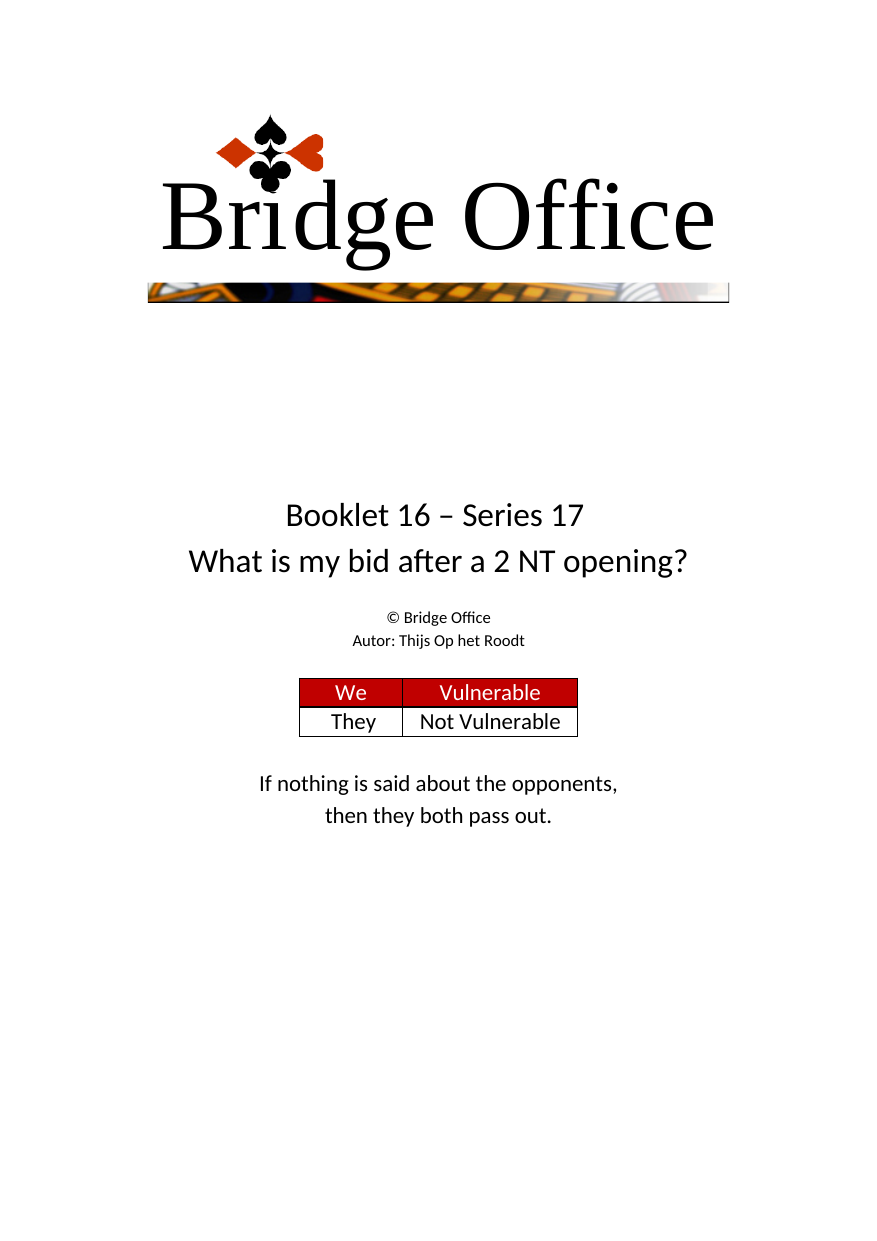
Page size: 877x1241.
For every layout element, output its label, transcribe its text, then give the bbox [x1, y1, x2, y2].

table_cell They [300, 708, 402, 736]
text If nothing is said about the opponents, [148, 769, 729, 797]
table_header Vulnerable [403, 679, 577, 706]
text Autor: Thijs Op het Roodt [148, 631, 729, 651]
table_cell Not Vulnerable [403, 708, 577, 736]
picture [147, 283, 730, 303]
text Booklet 16 – Series 17 What is my bid after a 2 NT opening? © Bridge Office [148, 447, 729, 628]
text then they both pass out. [148, 801, 729, 829]
table_header We [300, 679, 402, 706]
